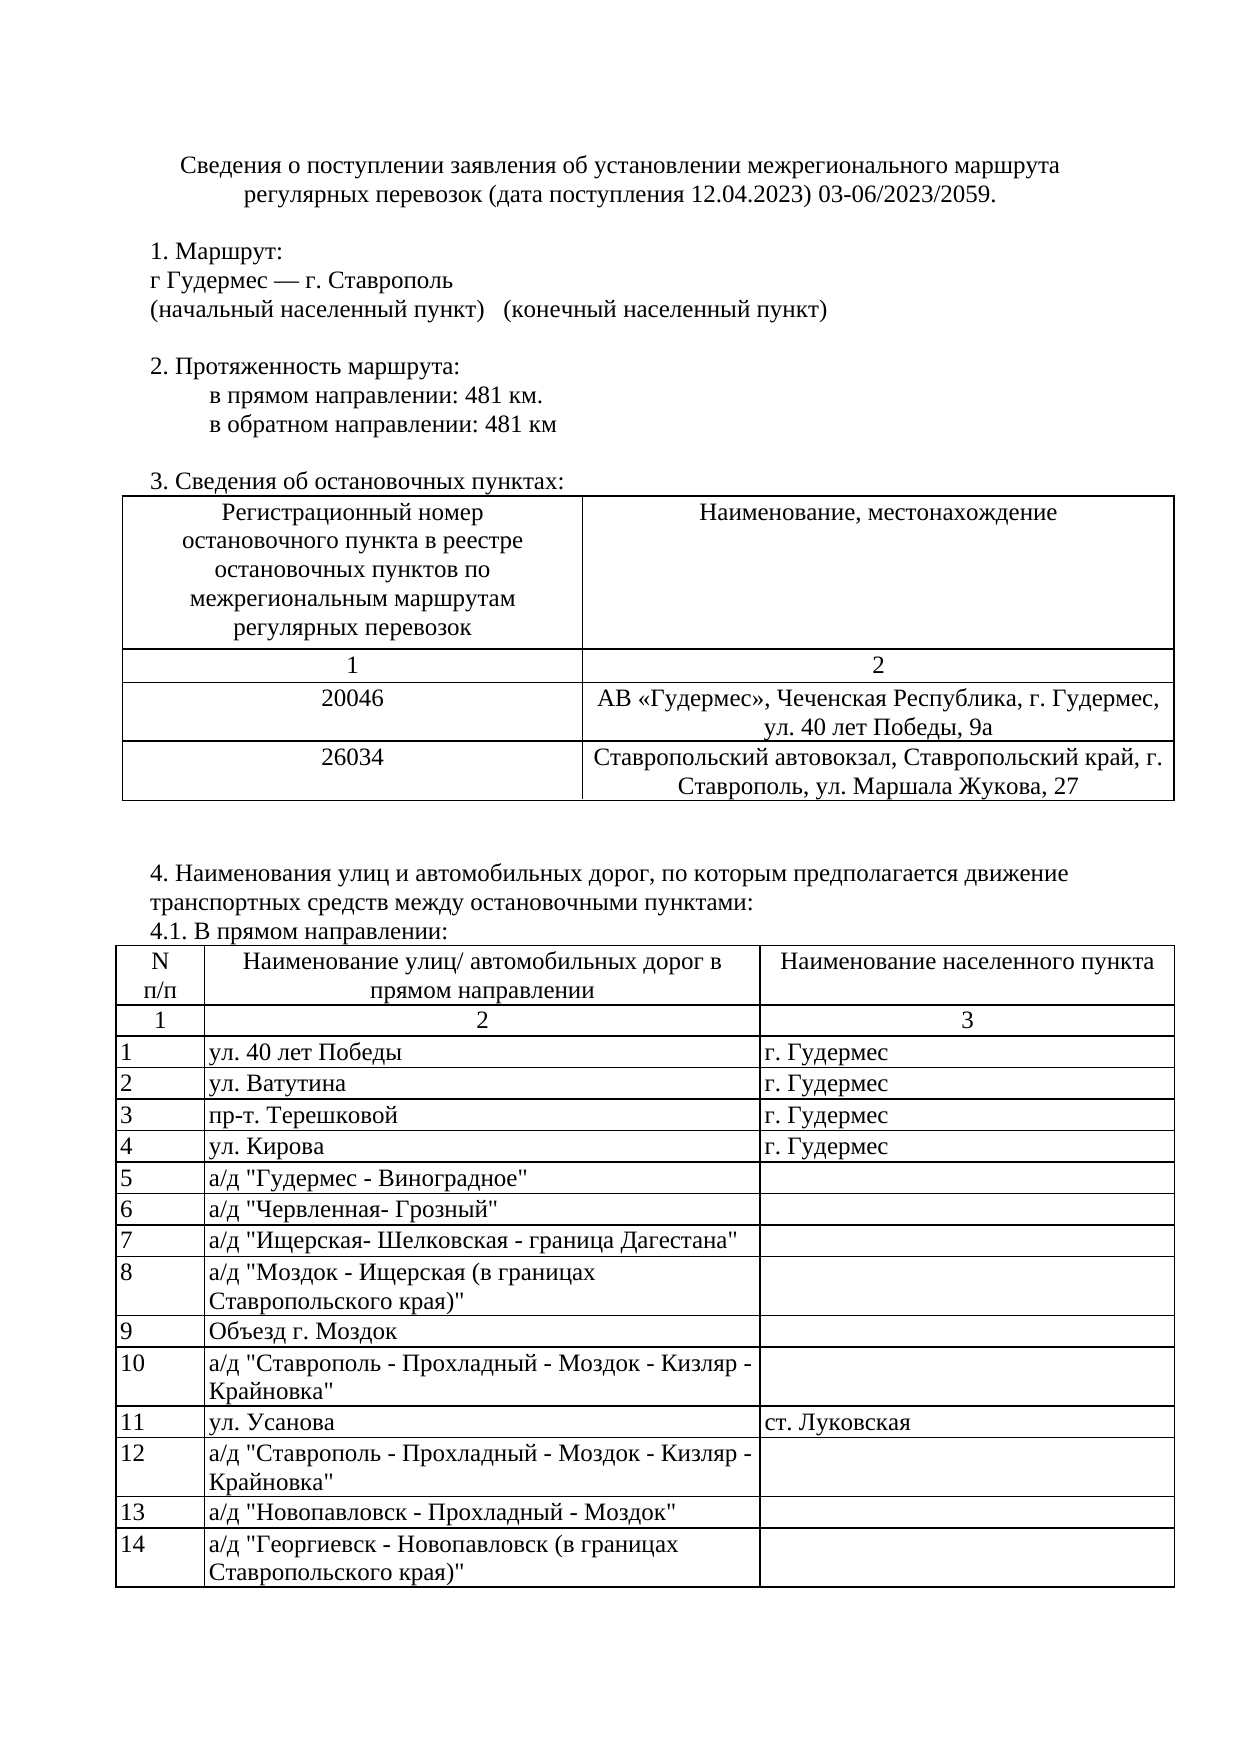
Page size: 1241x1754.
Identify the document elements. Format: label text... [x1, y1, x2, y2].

table_cell [761, 1497, 1174, 1527]
text в прямом направлении: 481 км. [150, 380, 1090, 409]
table_cell ул. 40 лет Победы [205, 1037, 759, 1067]
table_cell 5 [117, 1163, 204, 1193]
table_header Наименование улиц/ автомобильных дорог в прямом направлении [205, 946, 759, 1004]
text 2. Протяженность маршрута: [150, 351, 1090, 380]
table_cell 14 [117, 1529, 204, 1586]
table_header Регистрационный номер остановочного пункта в реестре остановочных пунктов по межрегиональным маршрутам регулярных перевозок [123, 497, 582, 648]
table_cell 10 [117, 1348, 204, 1405]
text 4.1. В прямом направлении: [150, 916, 1090, 945]
table_cell а/д "Моздок - Ищерская (в границах Ставропольского края)" [205, 1257, 759, 1314]
table_cell а/д "Ставрополь - Прохладный - Моздок - Кизляр - Крайновка" [205, 1348, 759, 1405]
table_header Наименование, местонахождение [583, 497, 1173, 648]
text 1. Маршрут: [150, 236, 1090, 265]
table_cell 3 [117, 1100, 204, 1130]
table_cell 7 [117, 1226, 204, 1256]
table_cell АВ «Гудермес», Чеченская Республика, г. Гудермес, ул. 40 лет Победы, 9а [583, 683, 1173, 740]
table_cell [205, 1529, 759, 1586]
table_cell г. Гудермес [761, 1068, 1174, 1098]
table_cell 6 [117, 1194, 204, 1224]
table_cell а/д "Ищерская- Шелковская - граница Дагестана" [205, 1226, 759, 1256]
table_cell [761, 1529, 1174, 1586]
table_cell 11 [117, 1407, 204, 1437]
table_header N п/п [117, 946, 204, 1004]
table_cell г. Гудермес [761, 1037, 1174, 1067]
table_cell 26034 [123, 742, 582, 799]
table_cell а/д "Новопавловск - Прохладный - Моздок" [205, 1497, 759, 1527]
table_cell 2 [205, 1006, 759, 1035]
table_cell 1 [117, 1006, 204, 1035]
table_cell [761, 1257, 1174, 1314]
table_cell ст. Луковская [761, 1407, 1174, 1437]
table_cell Объезд г. Моздок [205, 1316, 759, 1346]
table_cell 1 [117, 1037, 204, 1067]
table_cell 1 [123, 650, 582, 681]
table_cell [761, 1438, 1174, 1496]
table_cell 13 [117, 1497, 204, 1527]
table_cell [761, 1194, 1174, 1224]
text г Гудермес — г. Ставрополь [150, 265, 1090, 294]
table_cell 2 [583, 650, 1173, 681]
table_cell пр-т. Терешковой [205, 1100, 759, 1130]
table_cell а/д "Червленная- Грозный" [205, 1194, 759, 1224]
table_cell а/д "Ставрополь - Прохладный - Моздок - Кизляр - Крайновка" [205, 1438, 759, 1496]
table_cell 4 [117, 1131, 204, 1161]
table_cell 8 [117, 1257, 204, 1314]
table_cell [761, 1316, 1174, 1346]
table_cell Ставропольский автовокзал, Ставропольский край, г. Ставрополь, ул. Маршала Жукова, 27 [583, 742, 1173, 799]
table_cell [761, 1226, 1174, 1256]
table_cell [761, 1163, 1174, 1193]
text 4. Наименования улиц и автомобильных дорог, по которым предполагается движение транспортных средств между остановочными пунктами: [150, 858, 1090, 916]
text (начальный населенный пункт) (конечный населенный пункт) [150, 294, 1090, 322]
table_cell ул. Кирова [205, 1131, 759, 1161]
table_cell 9 [117, 1316, 204, 1346]
table_cell г. Гудермес [761, 1131, 1174, 1161]
table_cell 2 [117, 1068, 204, 1098]
table_cell г. Гудермес [761, 1100, 1174, 1130]
text Сведения о поступлении заявления об установлении межрегионального маршрута регулярных перевозок (дата поступления 12.04.2023) 03-06/2023/2059. [150, 150, 1090, 207]
table_cell 12 [117, 1438, 204, 1496]
table_cell [761, 1348, 1174, 1405]
table_cell 3 [761, 1006, 1174, 1035]
table_cell а/д "Гудермес - Виноградное" [205, 1163, 759, 1193]
table_cell 20046 [123, 683, 582, 740]
table_header Наименование населенного пункта [761, 946, 1174, 1004]
text 3. Сведения об остановочных пунктах: [150, 466, 1090, 495]
table_cell ул. Усанова [205, 1407, 759, 1437]
table_cell ул. Ватутина [205, 1068, 759, 1098]
text в обратном направлении: 481 км [150, 409, 1090, 437]
